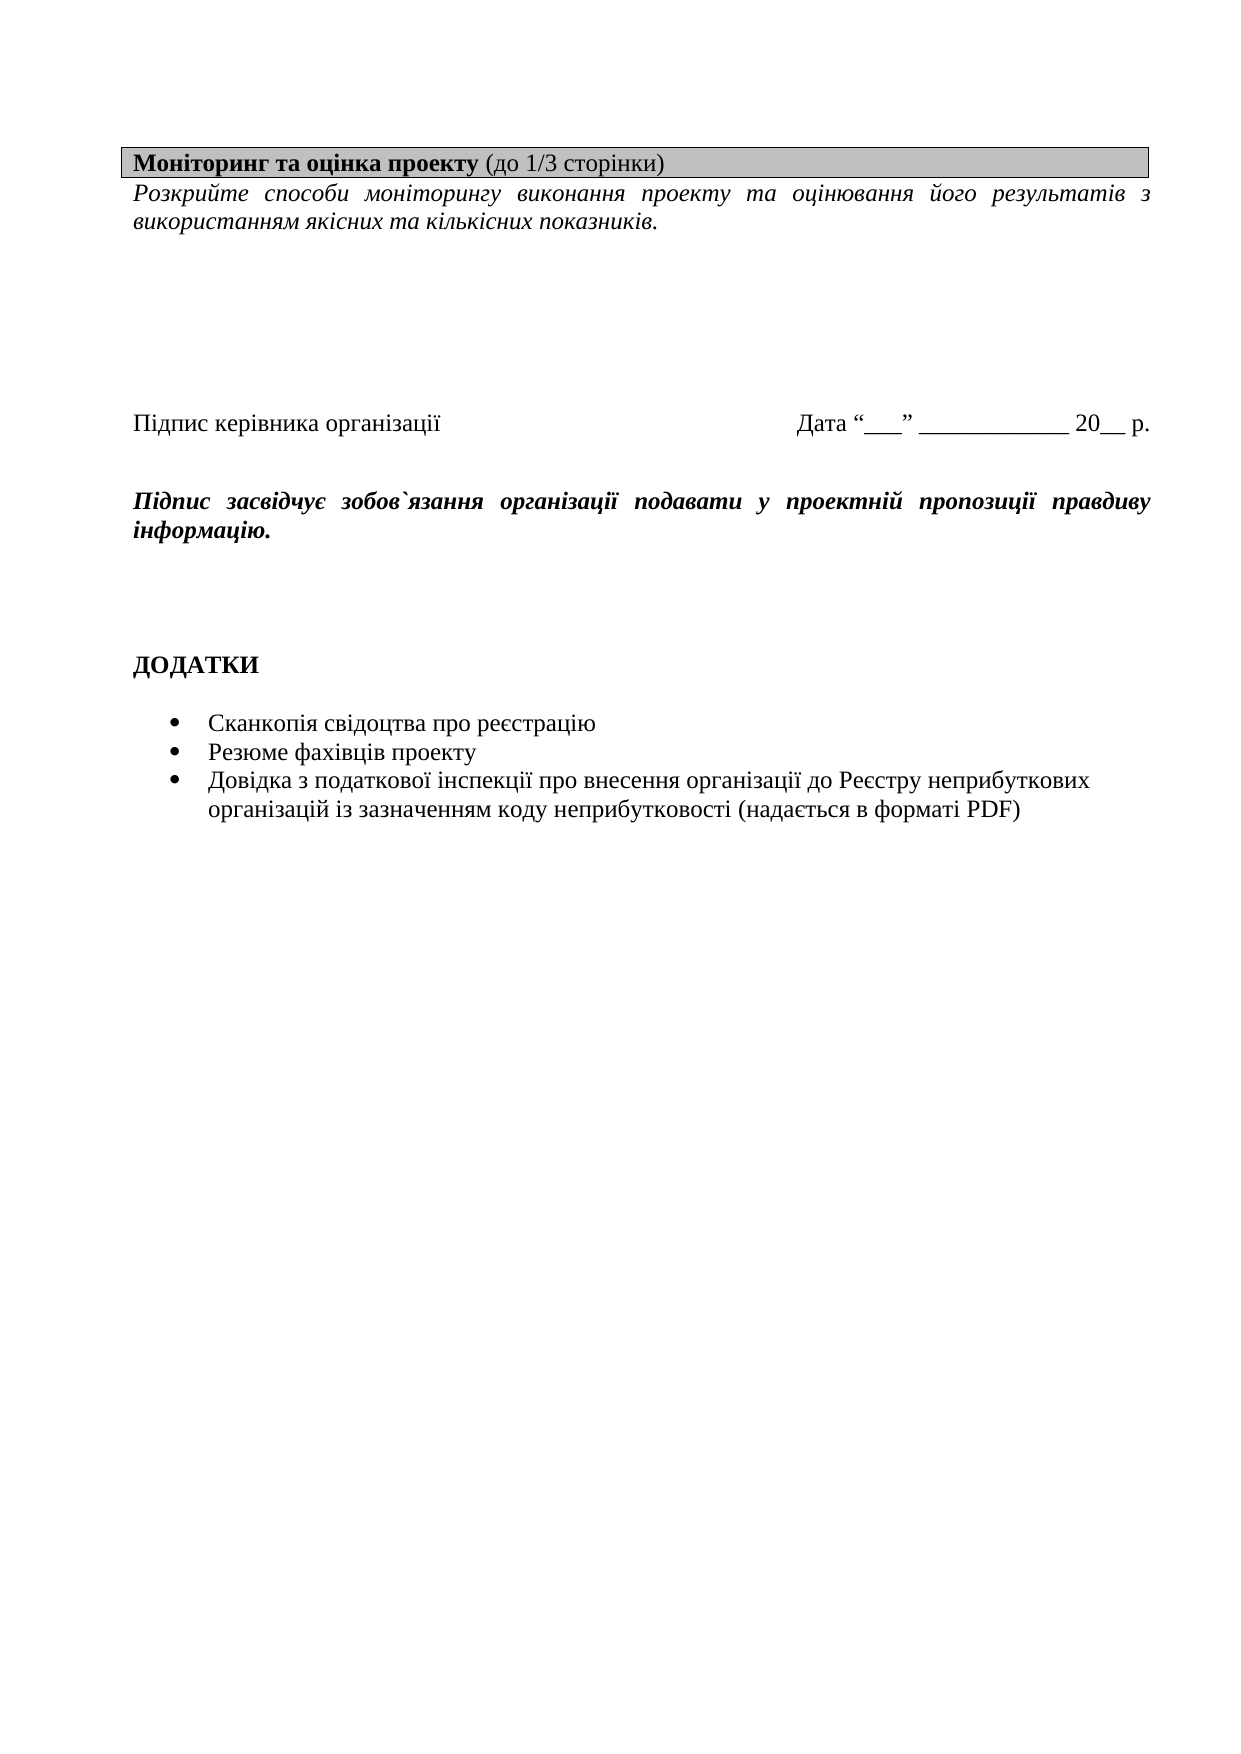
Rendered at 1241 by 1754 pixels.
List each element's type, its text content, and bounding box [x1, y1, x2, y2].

table_header Моніторинг та оцінка проекту (до 1/3 сторінки) [122, 148, 1148, 177]
text ДОДАТКИ [133, 651, 1152, 679]
text Підпис засвідчує зобов`язання організації подавати у проектній пропозиції правдиву інформацію. [133, 486, 1152, 543]
text Розкрийте способи моніторингу виконання проекту та оцінювання його результатів з використанням якісних та кількісних показників. [133, 178, 1152, 235]
list Резюме фахівців проекту [170, 737, 1152, 766]
list Довідка з податкової інспекції про внесення організації до Реєстру неприбуткових організацій із зазначенням коду неприбутковості (надається в форматі PDF) [170, 766, 1152, 823]
list Сканкопія свідоцтва про реєстрацію [170, 708, 1152, 737]
text Підпис керівника організації Дата “___” ____________ 20__ р. [133, 408, 1152, 436]
